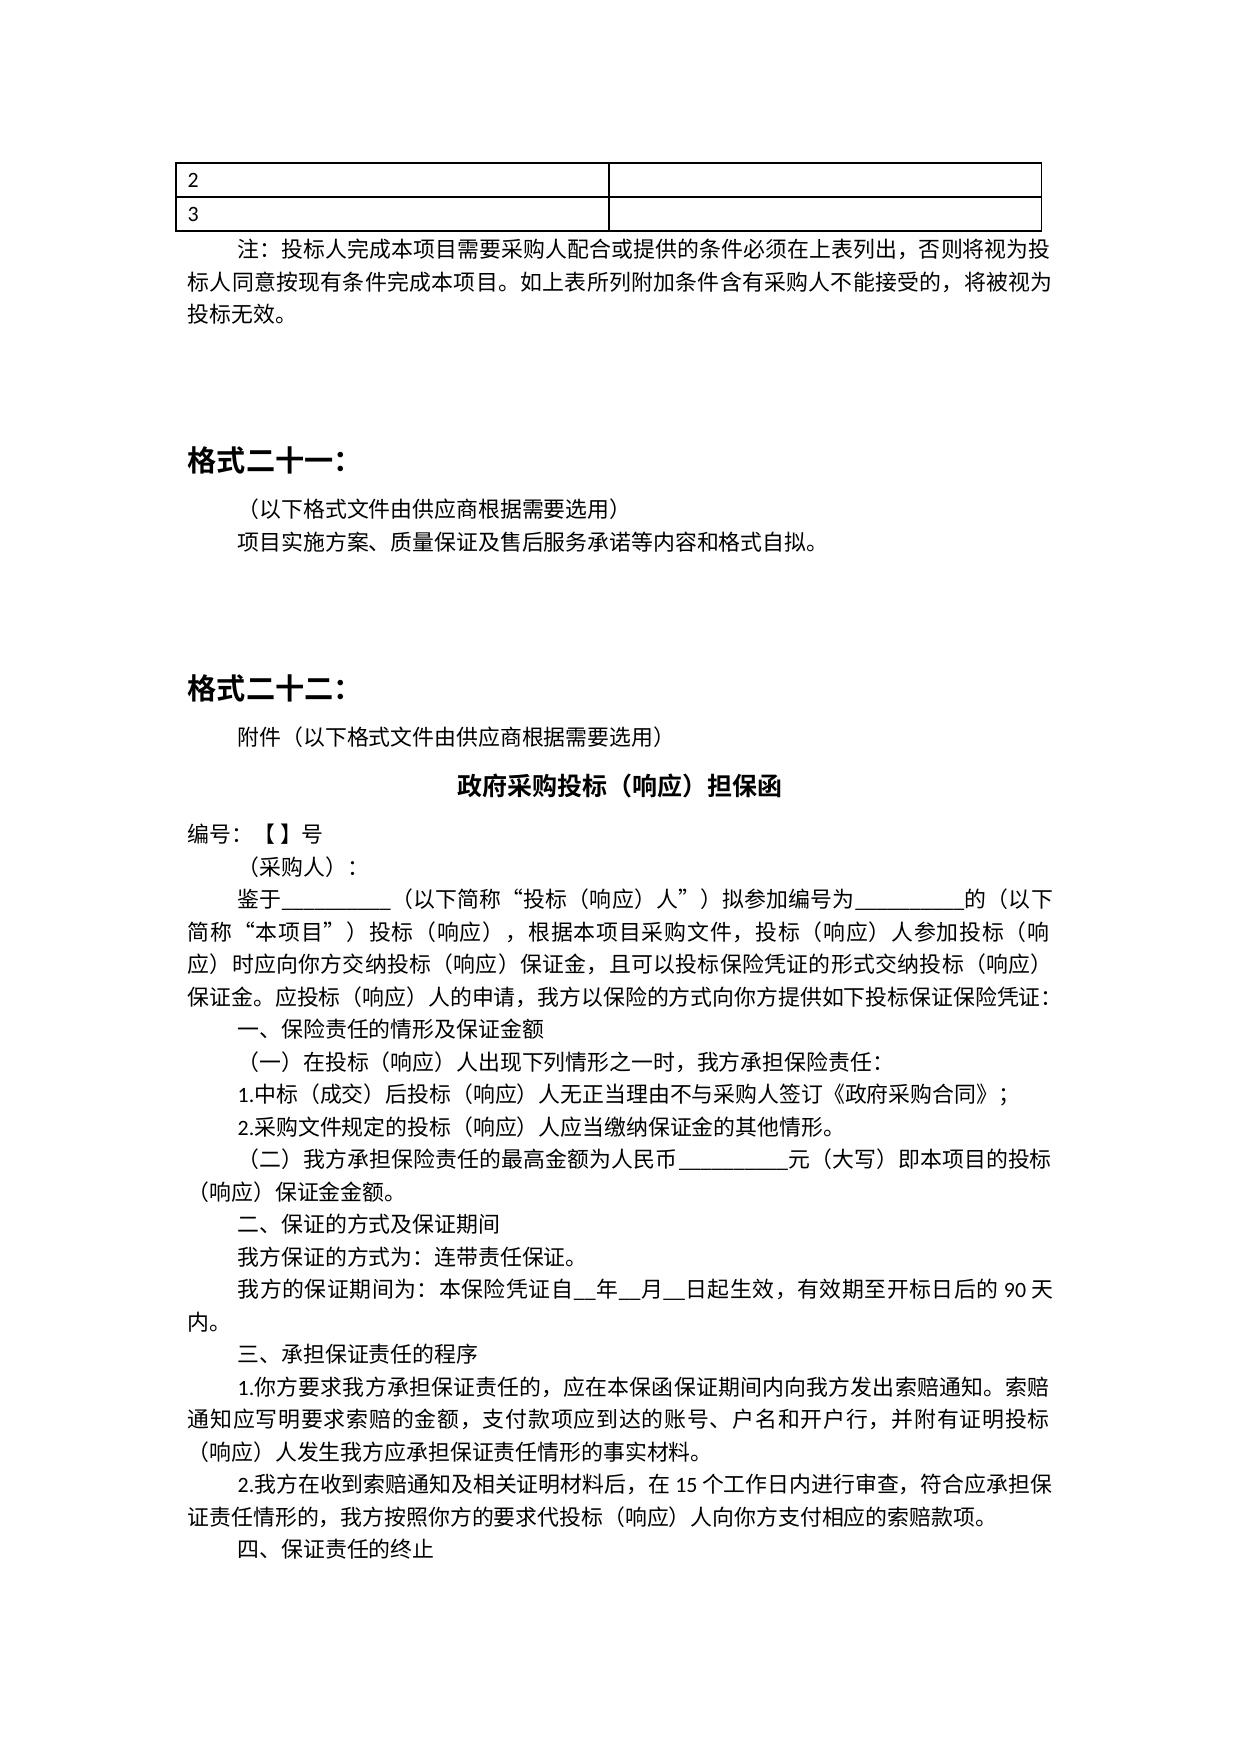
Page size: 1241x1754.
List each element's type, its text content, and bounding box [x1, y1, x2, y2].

text 三、承担保证责任的程序 [187, 1337, 1053, 1369]
text 政府采购投标（响应）担保函 [187, 752, 1053, 817]
text 二、保证的方式及保证期间 [187, 1207, 1053, 1239]
text 编号：【 】号 [187, 817, 1053, 849]
text 我方保证的方式为：连带责任保证。 [187, 1239, 1053, 1272]
text 2.我方在收到索赔通知及相关证明材料后，在15个工作日内进行审查，符合应承担保证责任情形的，我方按照你方的要求代投标（响应）人向你方支付相应的索赔款项。 [187, 1467, 1053, 1532]
text 项目实施方案、质量保证及售后服务承诺等内容和格式自拟。 [187, 524, 1053, 557]
table_cell 2 [177, 164, 608, 196]
text （以下格式文件由供应商根据需要选用） [187, 492, 1053, 524]
text 注：投标人完成本项目需要采购人配合或提供的条件必须在上表列出，否则将视为投标人同意按现有条件完成本项目。如上表所列附加条件含有采购人不能接受的，将被视为投标无效。 [187, 232, 1053, 329]
text （二）我方承担保险责任的最高金额为人民币__________元（大写）即本项目的投标（响应）保证金金额。 [187, 1142, 1053, 1207]
text （采购人）： [187, 849, 1053, 882]
text 1.中标（成交）后投标（响应）人无正当理由不与采购人签订《政府采购合同》； [187, 1077, 1053, 1109]
text 鉴于__________（以下简称“投标（响应）人”）拟参加编号为__________的（以下简称“本项目”）投标（响应），根据本项目采购文件，投标（响应）人参加投标（响应）时应向你方交纳投标（响应）保证金，且可以投标保险凭证的形式交纳投标（响应）保证金。应投标（响应）人的申请，我方以保险的方式向你方提供如下投标保证保险凭证： [187, 882, 1053, 1012]
text 四、保证责任的终止 [187, 1532, 1053, 1564]
text 格式二十一： [187, 427, 1053, 492]
text （一）在投标（响应）人出现下列情形之一时，我方承担保险责任： [187, 1044, 1053, 1077]
table_cell [610, 164, 1041, 196]
text 我方的保证期间为：本保险凭证自__年__月__日起生效，有效期至开标日后的90天内。 [187, 1272, 1053, 1337]
table_cell [610, 198, 1041, 230]
text 一、保险责任的情形及保证金额 [187, 1012, 1053, 1044]
text 1.你方要求我方承担保证责任的，应在本保函保证期间内向我方发出索赔通知。索赔通知应写明要求索赔的金额，支付款项应到达的账号、户名和开户行，并附有证明投标（响应）人发生我方应承担保证责任情形的事实材料。 [187, 1369, 1053, 1467]
table_cell 3 [177, 198, 608, 230]
text 附件（以下格式文件由供应商根据需要选用） [187, 719, 1053, 752]
text 2.采购文件规定的投标（响应）人应当缴纳保证金的其他情形。 [187, 1109, 1053, 1142]
text 格式二十二： [187, 654, 1053, 719]
